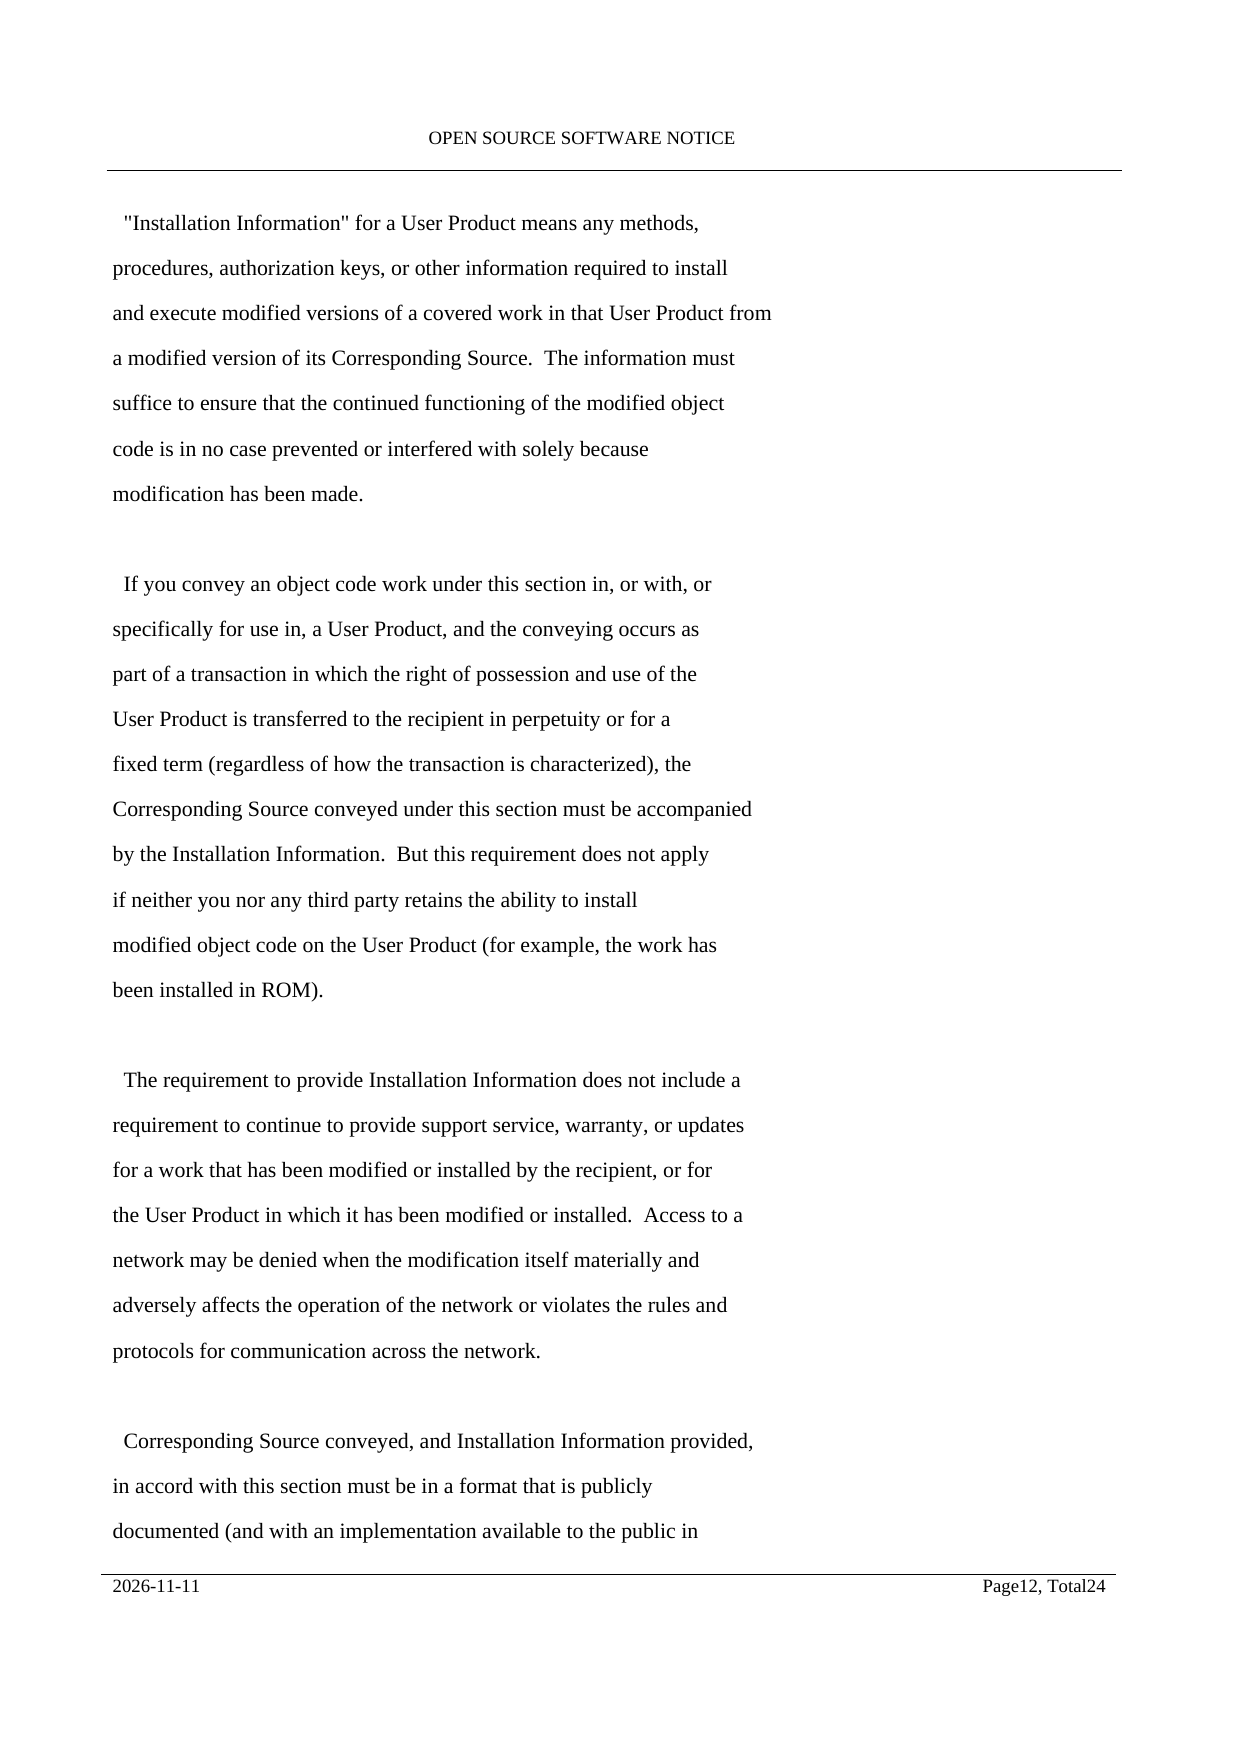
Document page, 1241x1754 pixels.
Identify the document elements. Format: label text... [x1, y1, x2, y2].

text part of a transaction in which the right of possession and use of the [112, 657, 1128, 690]
text network may be denied when the modification itself materially and [112, 1244, 1128, 1276]
text fixed term (regardless of how the transaction is characterized), the [112, 748, 1128, 780]
text protocols for communication across the network. [112, 1334, 1128, 1366]
text by the Installation Information. But this requirement does not apply [112, 838, 1128, 870]
text and execute modified versions of a covered work in that User Product from [112, 297, 1128, 329]
text If you convey an object code work under this section in, or with, or [112, 567, 1128, 600]
text been installed in ROM). [112, 973, 1128, 1006]
text specifically for use in, a User Product, and the conveying occurs as [112, 612, 1128, 645]
text adversely affects the operation of the network or violates the rules and [112, 1289, 1128, 1321]
text The requirement to provide Installation Information does not include a [112, 1063, 1128, 1096]
text code is in no case prevented or interfered with solely because [112, 432, 1128, 464]
text for a work that has been modified or installed by the recipient, or for [112, 1153, 1128, 1186]
text the User Product in which it has been modified or installed. Access to a [112, 1199, 1128, 1231]
text "Installation Information" for a User Product means any methods, [112, 206, 1128, 239]
text modification has been made. [112, 477, 1128, 509]
text User Product is transferred to the recipient in perpetuity or for a [112, 702, 1128, 735]
text if neither you nor any third party retains the ability to install [112, 883, 1128, 915]
text procedures, authorization keys, or other information required to install [112, 251, 1128, 284]
text documented (and with an implementation available to the public in [112, 1514, 1128, 1547]
text in accord with this section must be in a format that is publicly [112, 1469, 1128, 1502]
text Corresponding Source conveyed, and Installation Information provided, [112, 1424, 1128, 1457]
text modified object code on the User Product (for example, the work has [112, 928, 1128, 961]
text Corresponding Source conveyed under this section must be accompanied [112, 793, 1128, 825]
text a modified version of its Corresponding Source. The information must [112, 342, 1128, 374]
text requirement to continue to provide support service, warranty, or updates [112, 1108, 1128, 1141]
text suffice to ensure that the continued functioning of the modified object [112, 387, 1128, 419]
